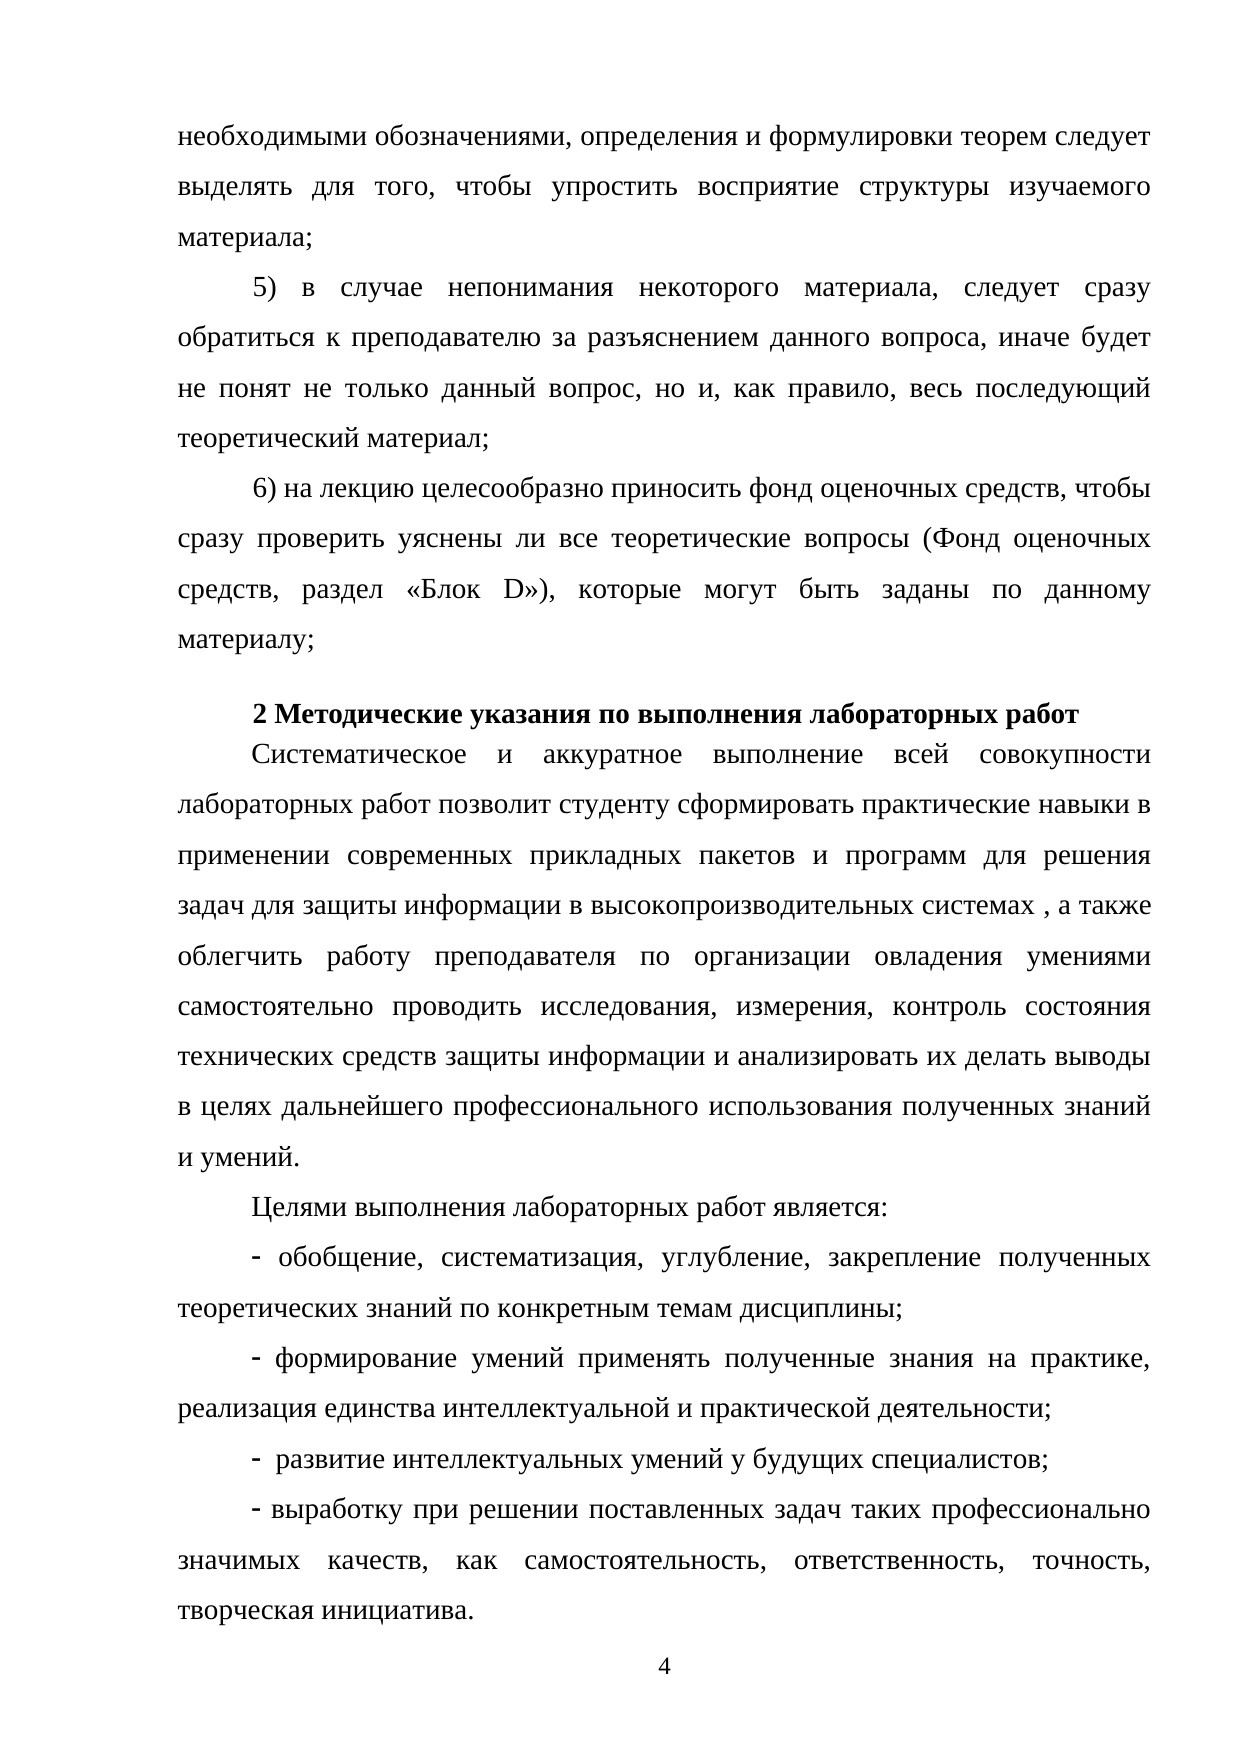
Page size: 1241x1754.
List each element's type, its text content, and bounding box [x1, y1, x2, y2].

text развитие интеллектуальных умений у будущих специалистов; [177, 1441, 1152, 1474]
text формирование умений применять полученные знания на практике, реализация единства интеллектуальной и практической деятельности; [177, 1340, 1152, 1424]
text 5) в случае непонимания некоторого материала, следует сразу обратиться к преподавателю за разъяснением данного вопроса, иначе будет не понят не только данный вопрос, но и, как правило, весь последующий теоретический материал; [177, 269, 1152, 453]
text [177, 118, 1152, 252]
text обобщение, систематизация, углубление, закрепление полученных теоретических знаний по конкретным темам дисциплины; [177, 1239, 1152, 1323]
text 6) на лекцию целесообразно приносить фонд оценочных средств, чтобы сразу проверить уяснены ли все теоретические вопросы (Фонд оценочных средств, раздел «Блок D»), которые могут быть заданы по данному материалу; [177, 470, 1152, 655]
subtitle 2 Методические указания по выполнения лабораторных работ [177, 697, 1152, 730]
text Целями выполнения лабораторных работ является: [177, 1189, 1152, 1223]
text Систематическое и аккуратное выполнение всей совокупности лабораторных работ позволит студенту сформировать практические навыки в применении современных прикладных пакетов и программ для решения задач для защиты информации в высокопроизводительных системах , а также облегчить работу преподавателя по организации овладения умениями самостоятельно проводить исследования, измерения, контроль состояния технических средств защиты информации и анализировать их делать выводы в целях дальнейшего профессионального использования полученных знаний и умений. [177, 736, 1152, 1172]
text выработку при решении поставленных задач таких профессионально значимых качеств, как самостоятельность, ответственность, точность, творческая инициатива. [177, 1491, 1152, 1626]
